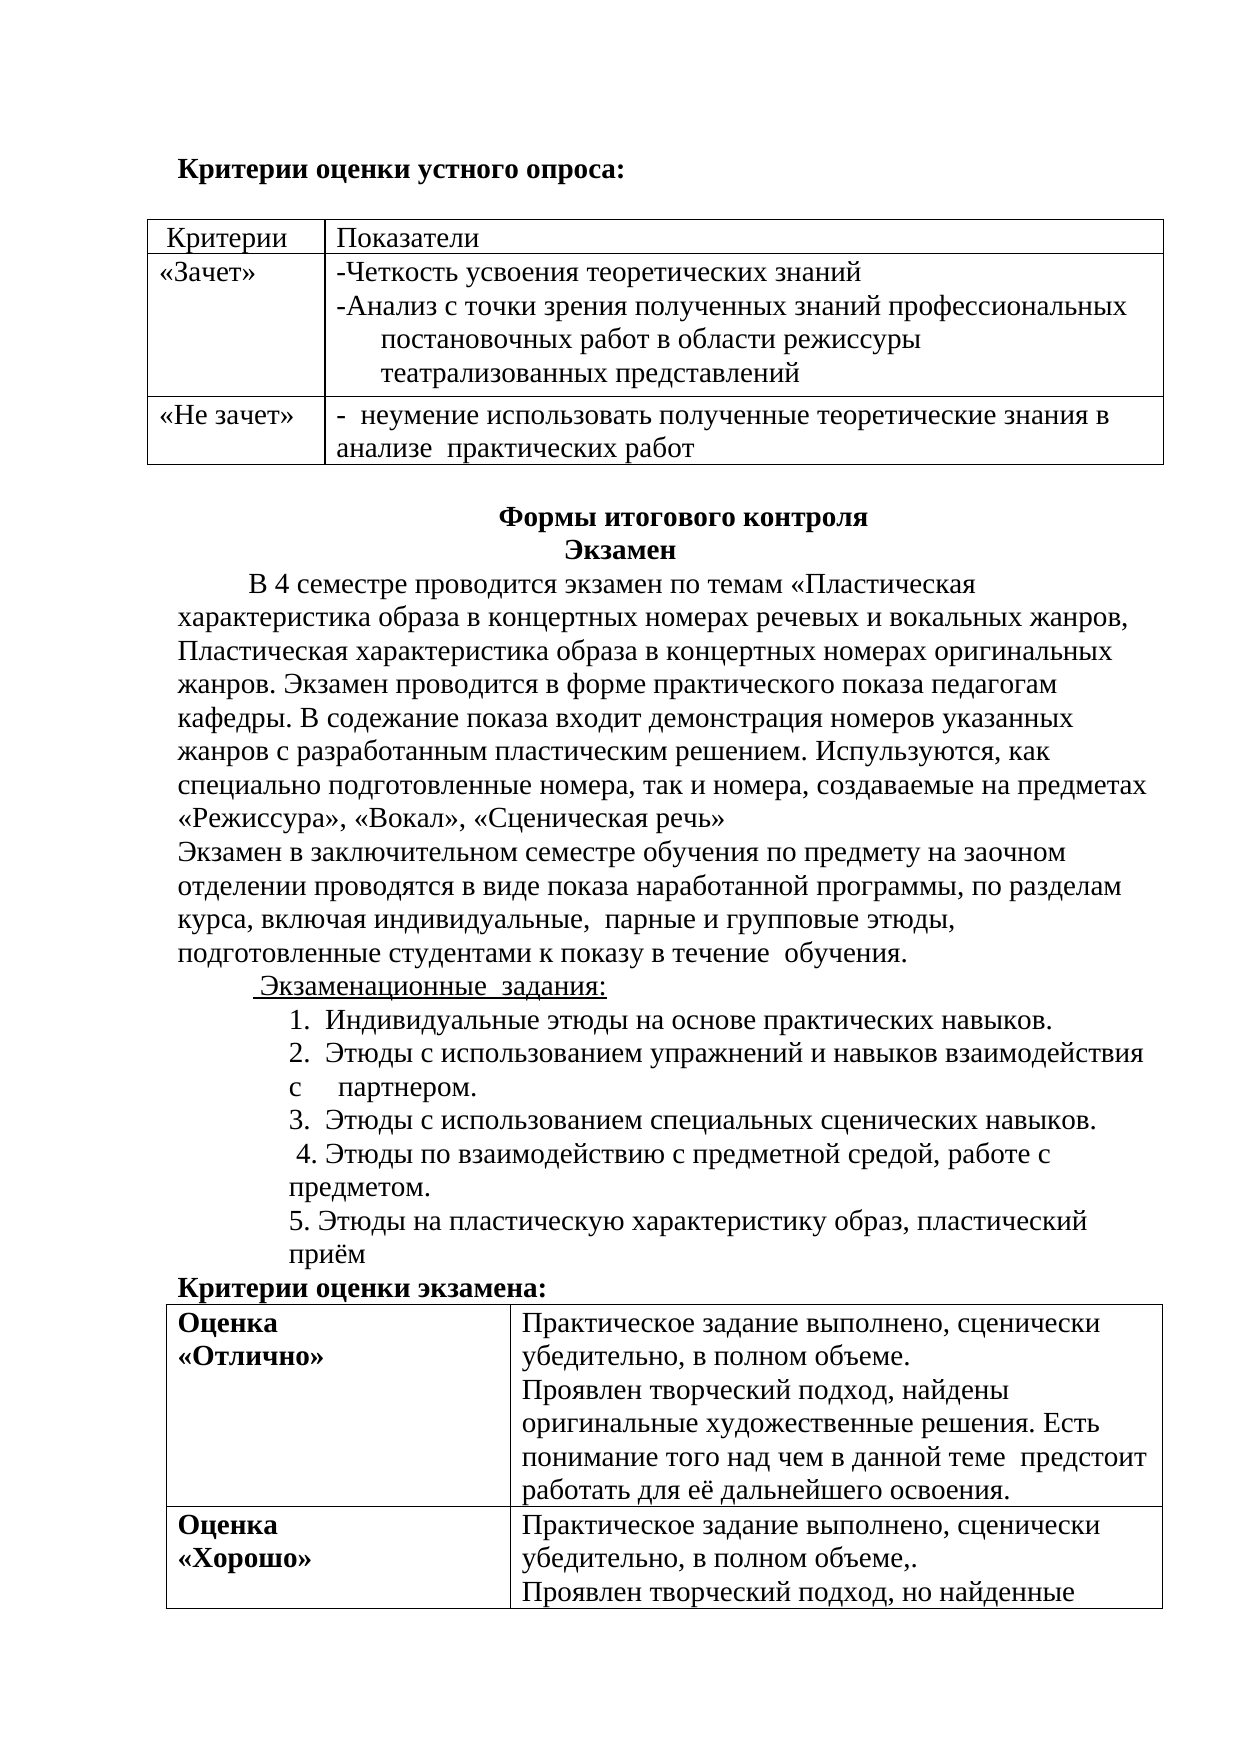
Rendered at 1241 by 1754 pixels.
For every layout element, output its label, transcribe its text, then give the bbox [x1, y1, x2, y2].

text Формы итогового контроля [158, 499, 1133, 532]
text Экзамен в заключительном семестре обучения по предмету на заочном отделении проводятся в виде показа наработанной программы, по разделам курса, включая индивидуальные, парные и групповые этюды, подготовленные студентами к показу в течение обучения. [177, 834, 1152, 968]
text 1. Индивидуальные этюды на основе практических навыков. [288, 1002, 1152, 1035]
text Критерии оценки экзамена: [177, 1270, 1152, 1304]
table_cell «Зачет» [148, 254, 324, 396]
text 5. Этюды на пластическую характеристику образ, пластический приём [288, 1203, 1152, 1270]
table_header Показатели [326, 220, 1163, 253]
text 2. Этюды с использованием упражнений и навыков взаимодействия с партнером. [288, 1035, 1152, 1102]
table_header Критерии [148, 220, 324, 253]
table_cell «Не зачет» [148, 397, 324, 464]
text 4. Этюды по взаимодействию с предметной средой, работе с предметом. [288, 1136, 1152, 1203]
table_cell Оценка «Хорошо» [167, 1507, 510, 1608]
table_cell - неумение использовать полученные теоретические знания в анализе практических работ [326, 397, 1163, 464]
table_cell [511, 1507, 1162, 1608]
table_header Практическое задание выполнено, сценически убедительно, в полном объеме. Проявлен творческий подход, найдены оригинальные художественные решения. Есть понимание того над чем в данной теме предстоит работать для её дальнейшего освоения. [511, 1305, 1162, 1506]
table_cell -Четкость усвоения теоретических знаний -Анализ с точки зрения полученных знаний профессиональных постановочных работ в области режиссуры театрализованных представлений [326, 254, 1163, 396]
table_header Оценка «Отлично» [167, 1305, 510, 1506]
text 3. Этюды с использованием специальных сценических навыков. [288, 1102, 1152, 1136]
text Экзамен [177, 532, 1152, 566]
text Экзаменационные задания: [177, 968, 1152, 1002]
text В 4 семестре проводится экзамен по темам «Пластическая характеристика образа в концертных номерах речевых и вокальных жанров, Пластическая характеристика образа в концертных номерах оригинальных жанров. Экзамен проводится в форме практического показа педагогам кафедры. В содежание показа входит демонстрация номеров указанных жанров с разработанным пластическим решением. Испульзуются, как специально подготовленные номера, так и номера, создаваемые на предметах «Режиссура», «Вокал», «Сценическая речь» [177, 566, 1152, 834]
text Критерии оценки устного опроса: [177, 152, 1152, 185]
